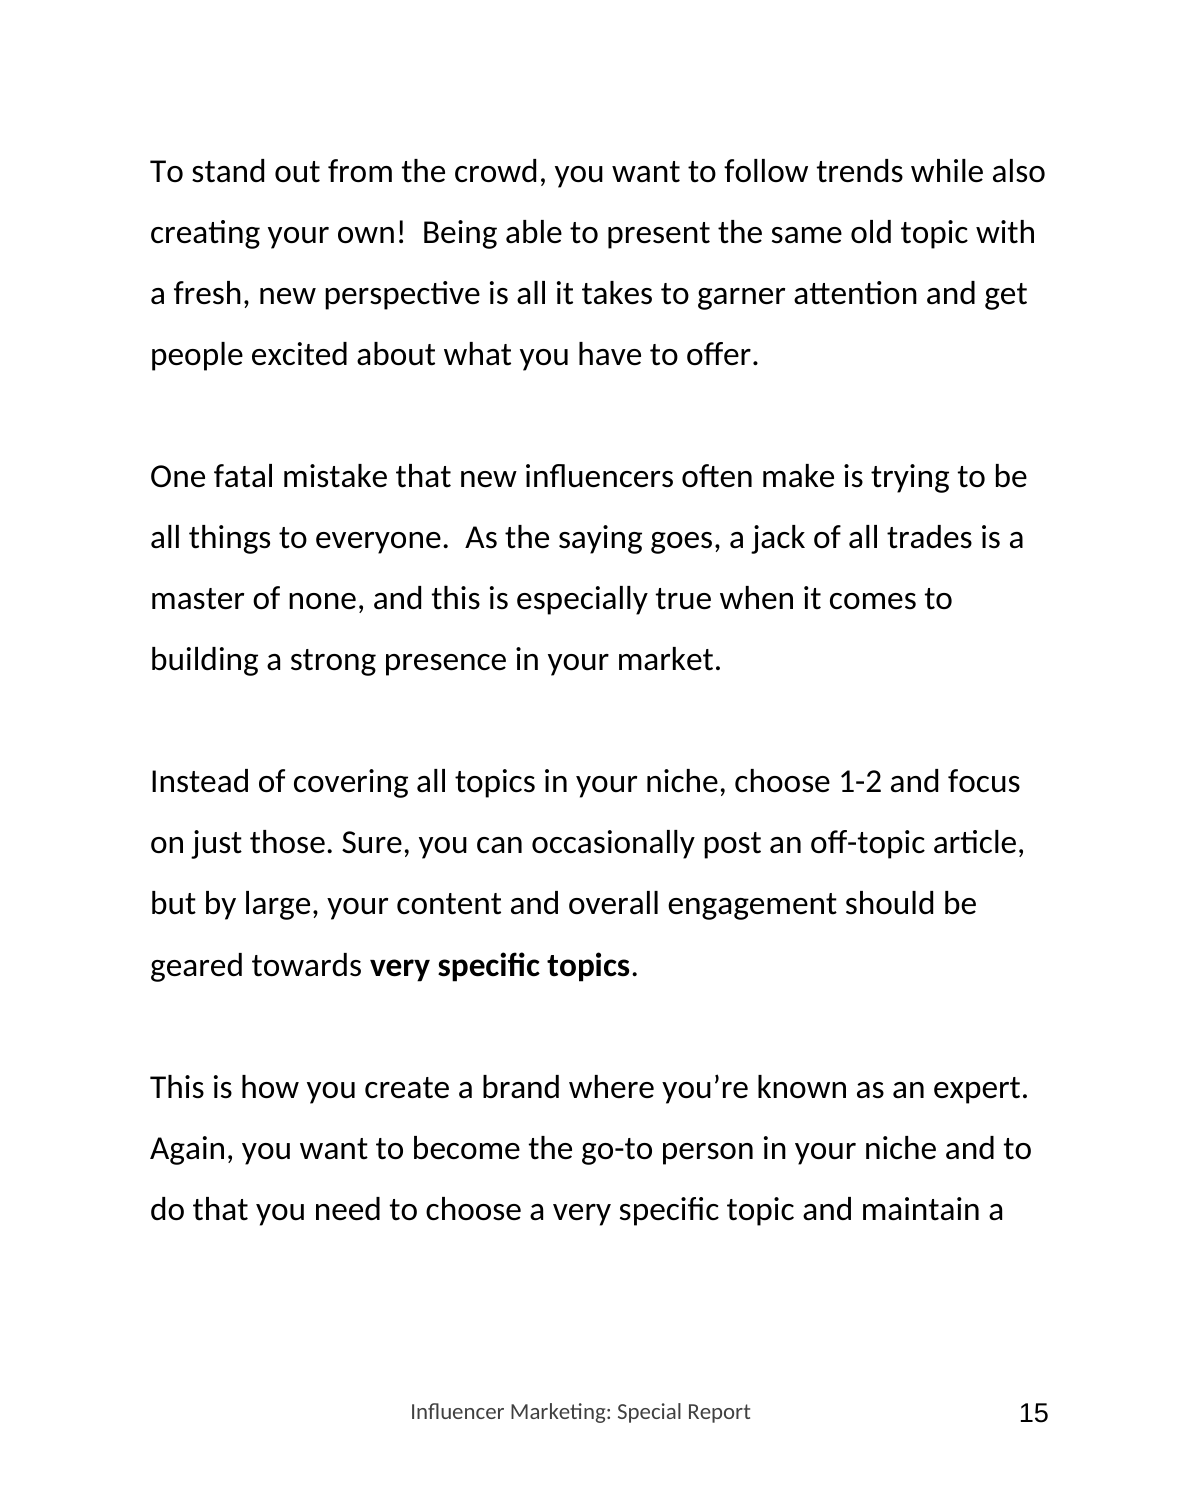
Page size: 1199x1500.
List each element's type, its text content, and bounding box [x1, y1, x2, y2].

text One fatal mistake that new influencers often make is trying to be all things to everyone. As the saying goes, a jack of all trades is a master of none, and this is especially true when it comes to building a strong presence in your market. Instead of covering all topics in your niche, choose 1-2 and focus on just those. Sure, you can occasionally post an off-topic article, but by large, your content and overall engagement should be geared towards very specific topics. [150, 455, 1049, 984]
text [150, 150, 1049, 374]
text This is how you create a brand where you’re known as an expert. [150, 1004, 1049, 1106]
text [150, 1127, 1049, 1228]
